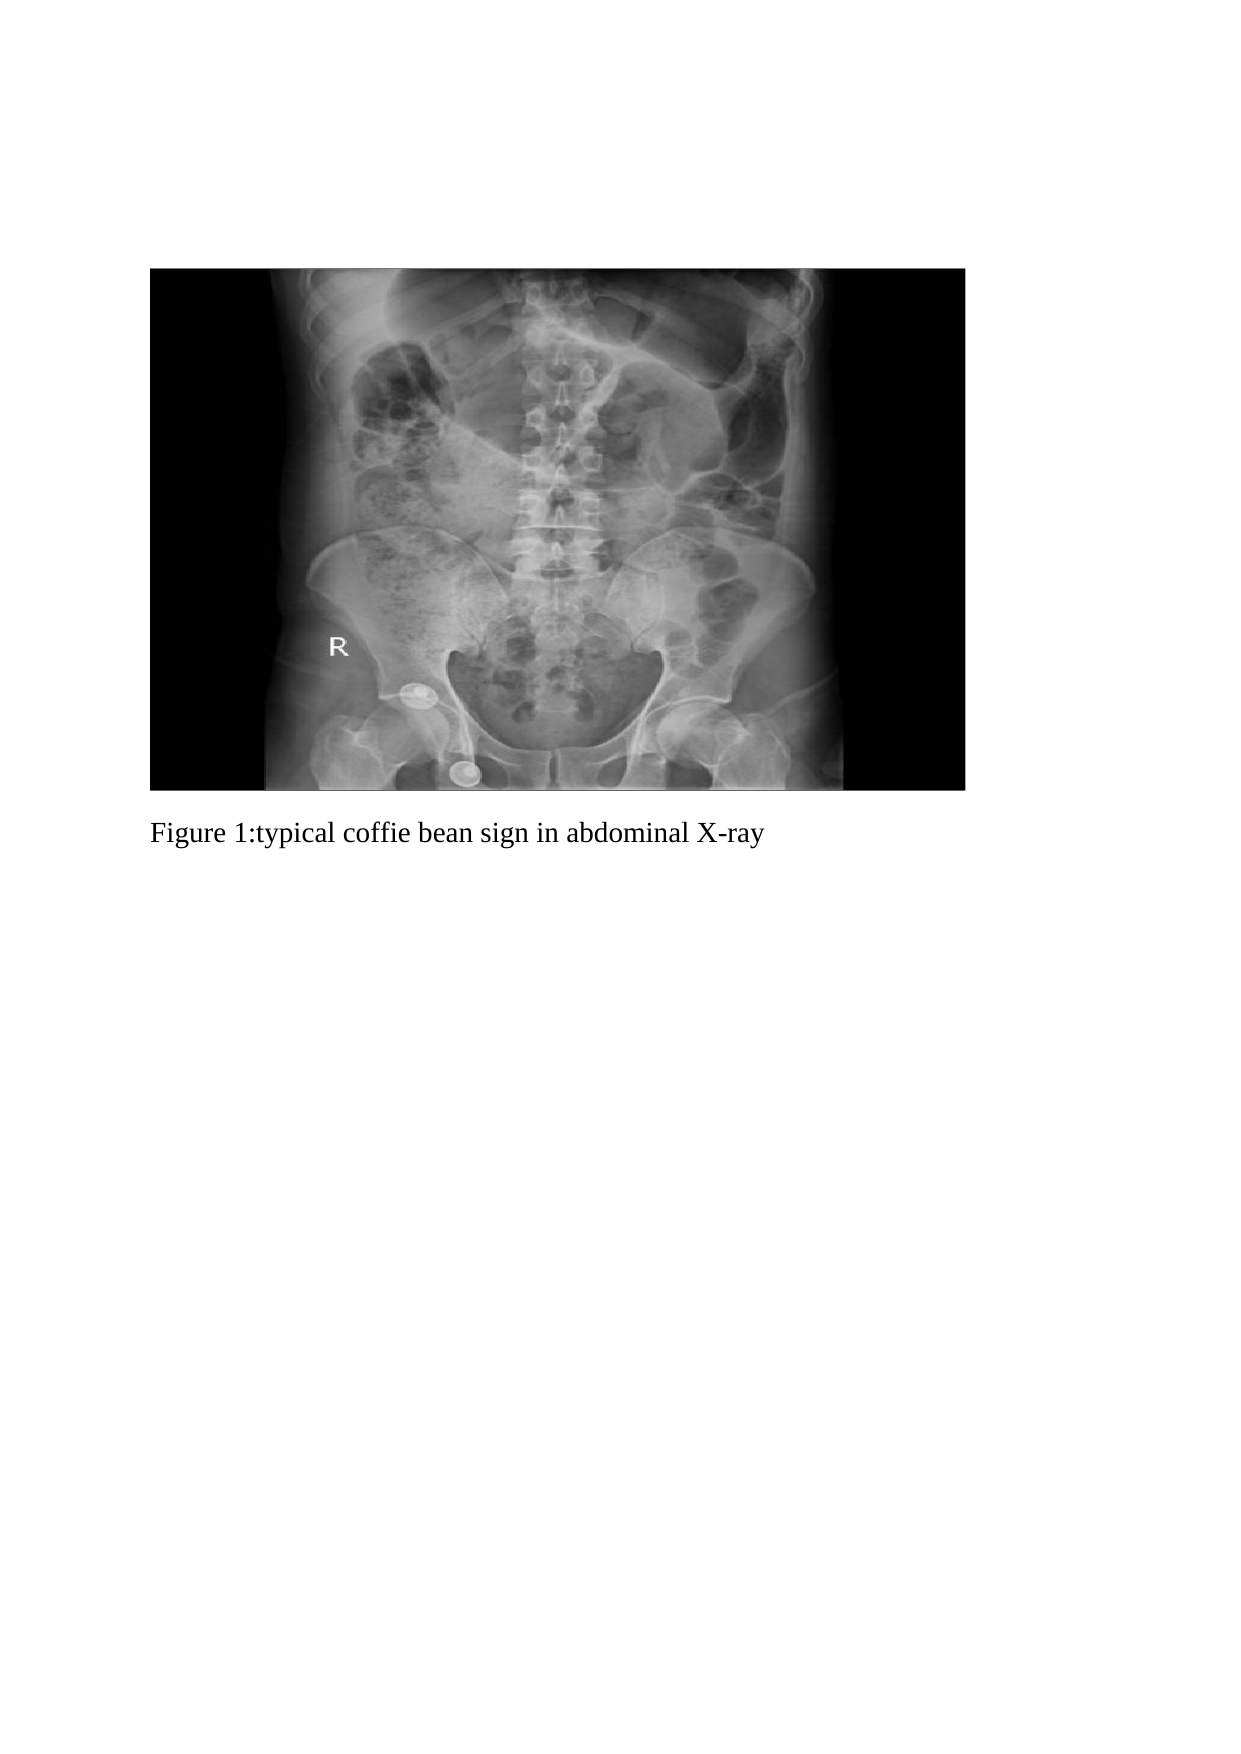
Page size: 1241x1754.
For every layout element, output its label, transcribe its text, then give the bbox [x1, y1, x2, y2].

text Figure 1:typical coffie bean sign in abdominal X-ray [150, 816, 1090, 849]
picture [150, 268, 966, 791]
